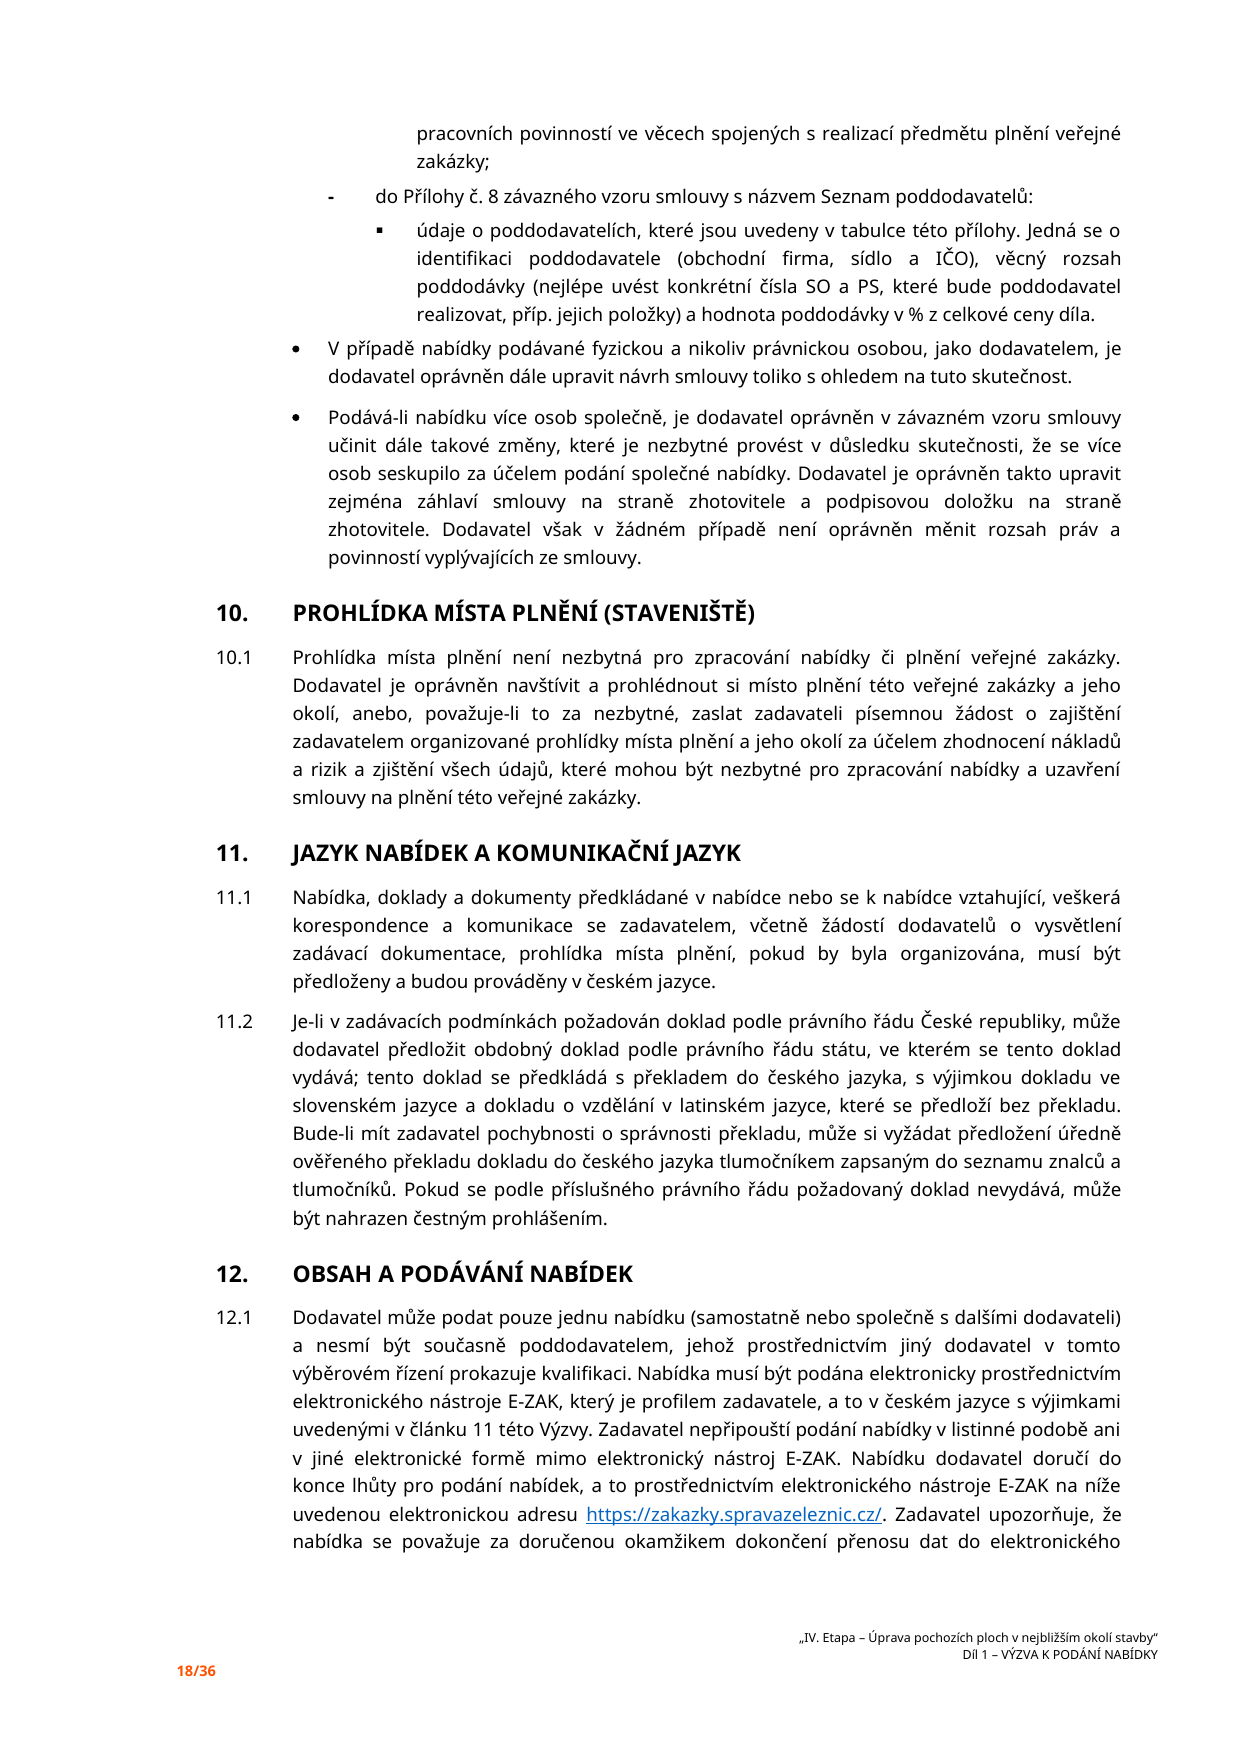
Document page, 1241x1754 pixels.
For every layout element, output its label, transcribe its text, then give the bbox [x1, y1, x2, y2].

text Je-li v zadávacích podmínkách požadován doklad podle právního řádu České republiky, může dodavatel předložit obdobný doklad podle právního řádu státu, ve kterém se tento doklad vydává; tento doklad se předkládá s překladem do českého jazyka, s výjimkou dokladu ve slovenském jazyce a dokladu o vzdělání v latinském jazyce, které se předloží bez překladu. Bude-li mít zadavatel pochybnosti o správnosti překladu, může si vyžádat předložení úředně ověřeného překladu dokladu do českého jazyka tlumočníkem zapsaným do seznamu znalců a tlumočníků. Pokud se podle příslušného právního řádu požadovaný doklad nevydává, může být nahrazen čestným prohlášením. [216, 1009, 1122, 1230]
text V případě nabídky podávané fyzickou a nikoliv právnickou osobou, jako dodavatelem, je dodavatel oprávněn dále upravit návrh smlouvy toliko s ohledem na tuto skutečnost. [292, 336, 1122, 389]
text PROHLÍDKA MÍSTA PLNĚNÍ (STAVENIŠTĚ) [216, 597, 1122, 628]
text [375, 121, 1122, 174]
text Podává-li nabídku více osob společně, je dodavatel oprávněn v závazném vzoru smlouvy učinit dále takové změny, které je nezbytné provést v důsledku skutečnosti, že se více osob seskupilo za účelem podání společné nabídky. Dodavatel je oprávněn takto upravit zejména záhlaví smlouvy na straně zhotovitele a podpisovou doložku na straně zhotovitele. Dodavatel však v žádném případě není oprávněn měnit rozsah práv a povinností vyplývajících ze smlouvy. [292, 404, 1122, 570]
text údaje o poddodavatelích, které jsou uvedeny v tabulce této přílohy. Jedná se o identifikaci poddodavatele (obchodní firma, sídlo a IČO), věcný rozsah poddodávky (nejlépe uvést konkrétní čísla SO a PS, které bude poddodavatel realizovat, příp. jejich položky) a hodnota poddodávky v % z celkové ceny díla. [375, 217, 1122, 327]
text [216, 1305, 1122, 1554]
text OBSAH A PODÁVÁNÍ NABÍDEK [216, 1258, 1122, 1289]
text do Přílohy č. 8 závazného vzoru smlouvy s názvem Seznam poddodavatelů: [328, 183, 1122, 208]
text Prohlídka místa plnění není nezbytná pro zpracování nabídky či plnění veřejné zakázky. Dodavatel je oprávněn navštívit a prohlédnout si místo plnění této veřejné zakázky a jeho okolí, anebo, považuje-li to za nezbytné, zaslat zadavateli písemnou žádost o zajištění zadavatelem organizované prohlídky místa plnění a jeho okolí za účelem zhodnocení nákladů a rizik a zjištění všech údajů, které mohou být nezbytné pro zpracování nabídky a uzavření smlouvy na plnění této veřejné zakázky. [216, 644, 1122, 810]
text JAZYK NABÍDEK A KOMUNIKAČNÍ JAZYK [216, 837, 1122, 868]
text Nabídka, doklady a dokumenty předkládané v nabídce nebo se k nabídce vztahující, veškerá korespondence a komunikace se zadavatelem, včetně žádostí dodavatelů o vysvětlení zadávací dokumentace, prohlídka místa plnění, pokud by byla organizována, musí být předloženy a budou prováděny v českém jazyce. [216, 884, 1122, 994]
